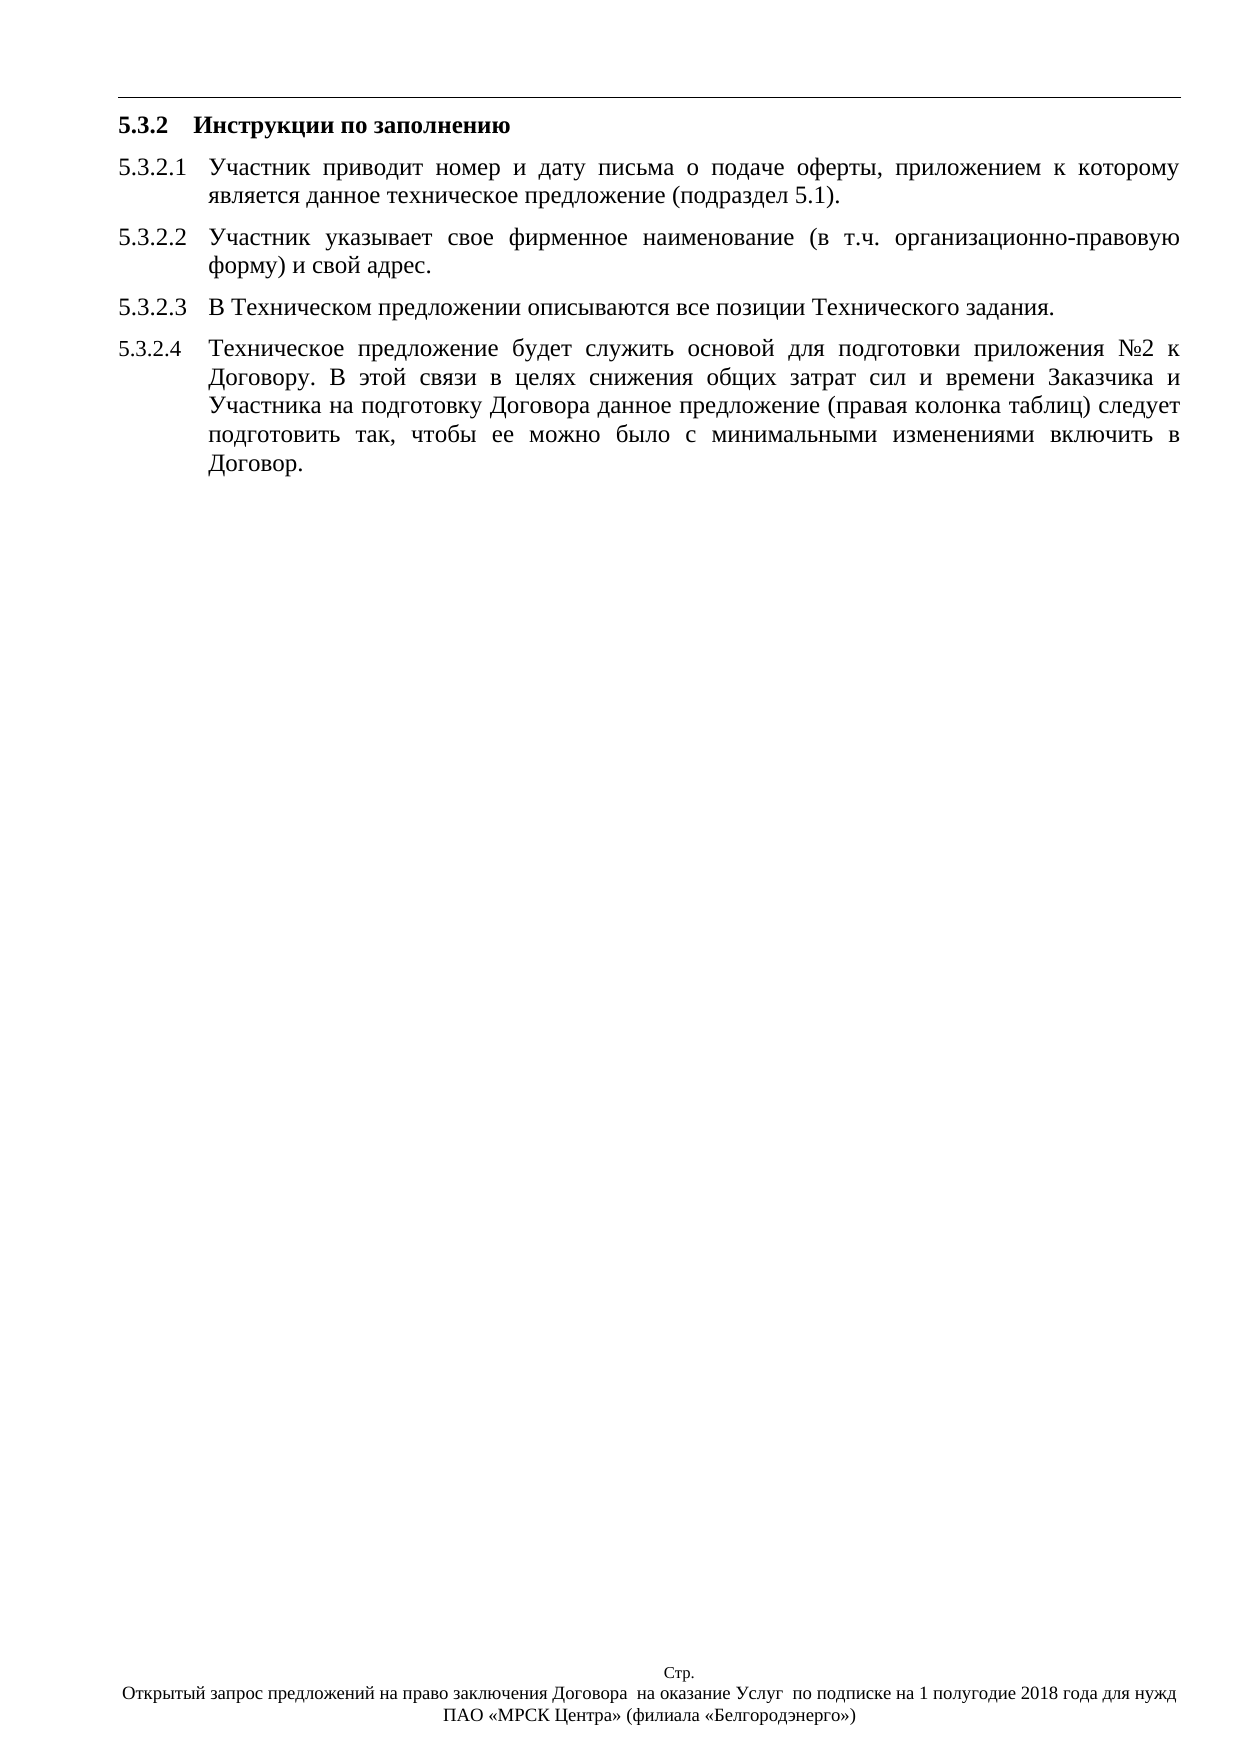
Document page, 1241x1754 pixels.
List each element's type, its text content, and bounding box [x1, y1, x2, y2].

list В Техническом предложении описываются все позиции Технического задания. [118, 292, 1181, 321]
list Участник приводит номер и дату письма о подаче оферты, приложением к которому является данное техническое предложение (подраздел 5.1). [118, 152, 1181, 209]
subtitle Инструкции по заполнению [118, 111, 1181, 139]
list Участник указывает свое фирменное наименование (в т.ч. организационно-правовую форму) и свой адрес. [118, 222, 1181, 279]
list Техническое предложение будет служить основой для подготовки приложения №2 к Договору. В этой связи в целях снижения общих затрат сил и времени Заказчика и Участника на подготовку Договора данное предложение (правая колонка таблиц) следует подготовить так, чтобы ее можно было с минимальными изменениями включить в Договор. [118, 333, 1181, 477]
